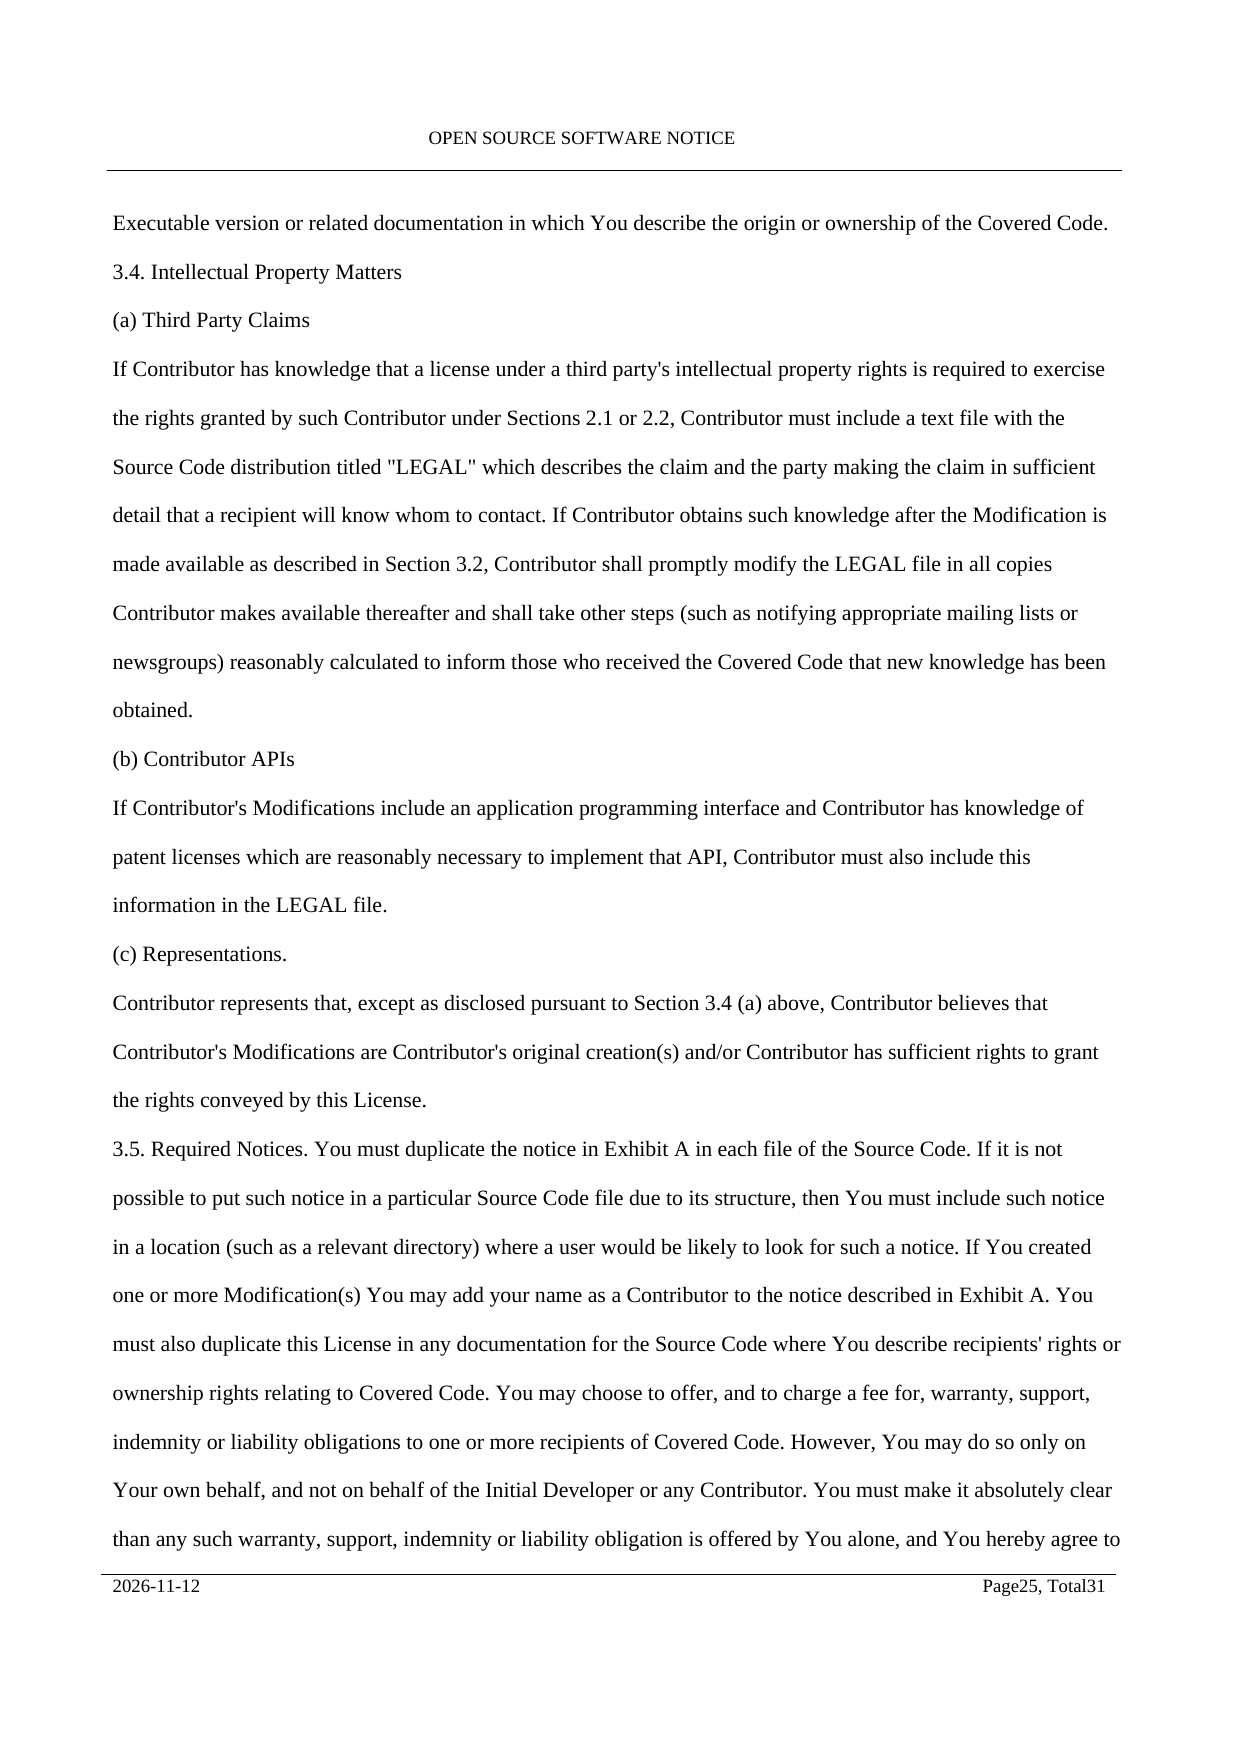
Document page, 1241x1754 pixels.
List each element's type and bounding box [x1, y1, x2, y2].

text [112, 206, 1128, 1555]
